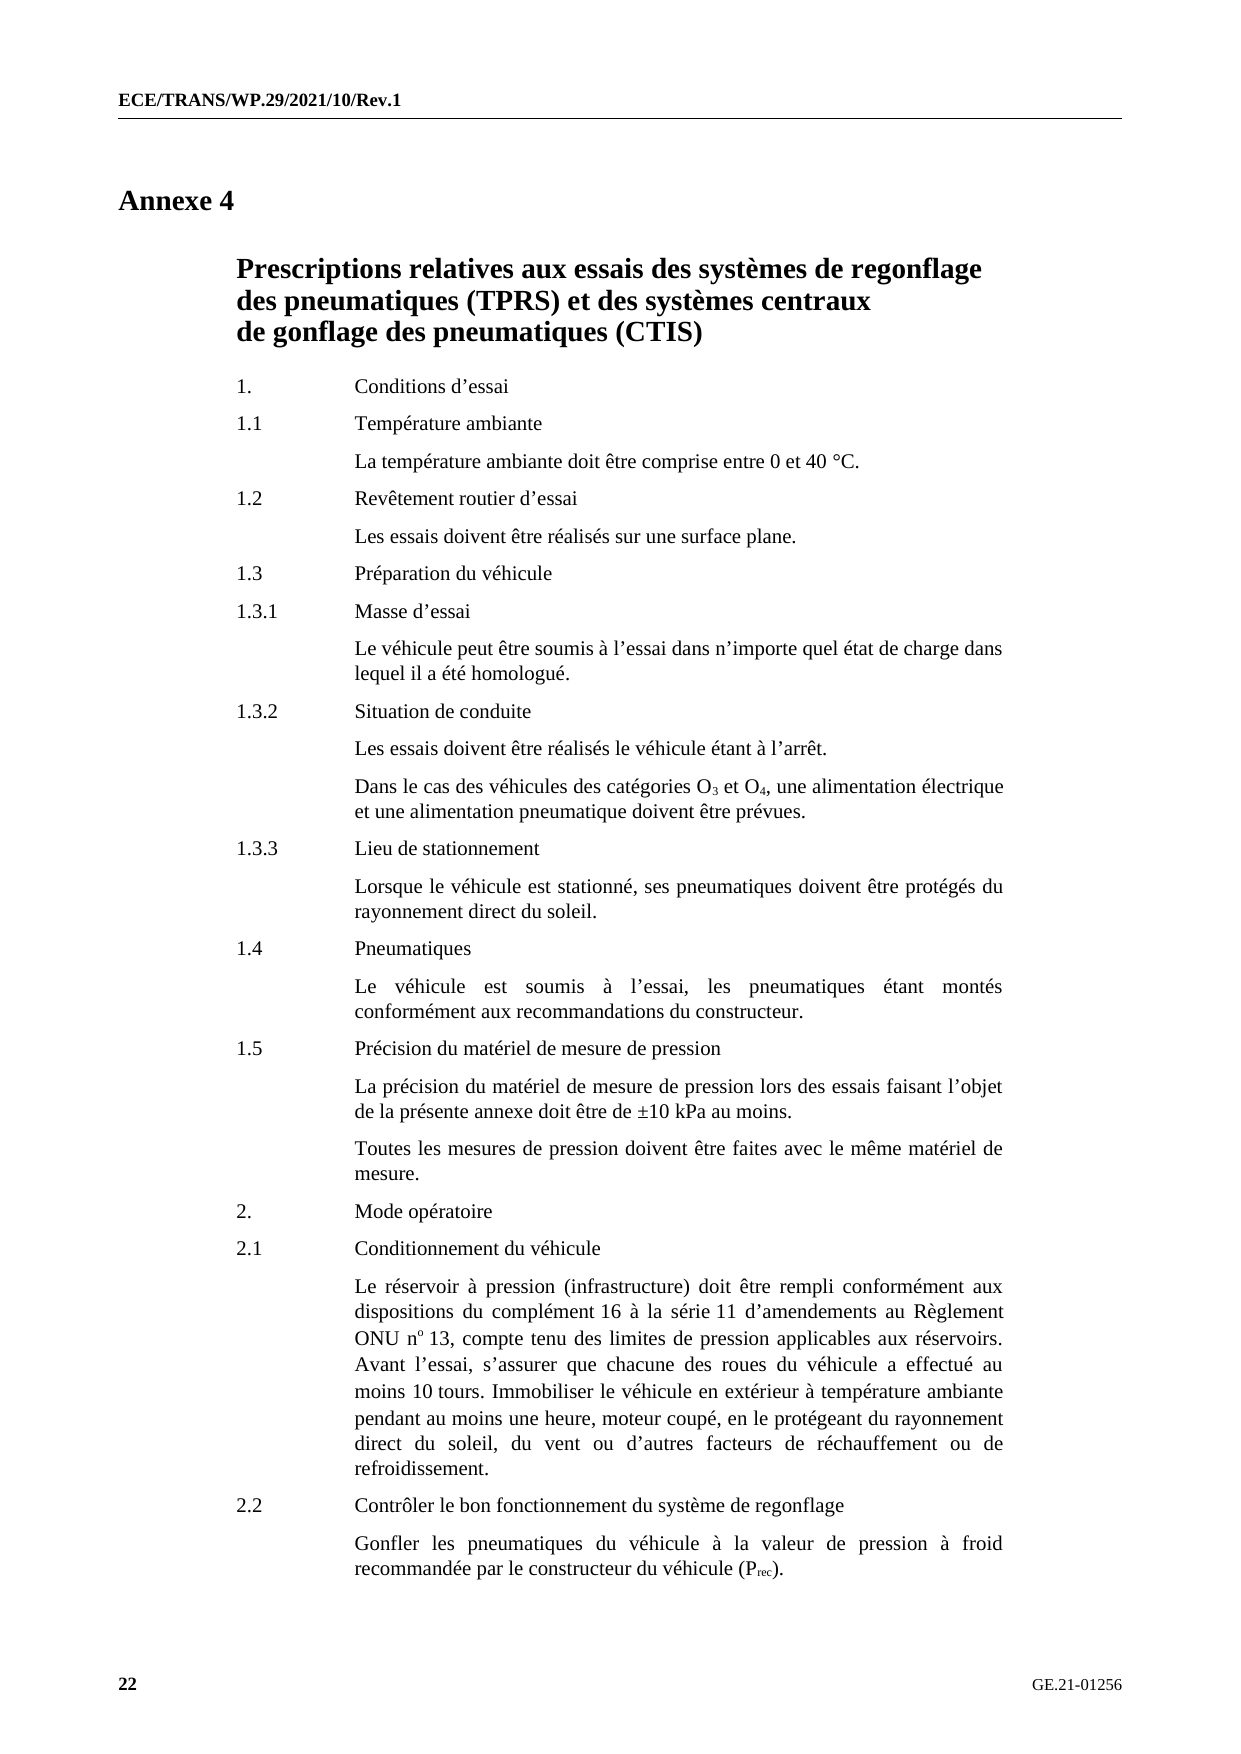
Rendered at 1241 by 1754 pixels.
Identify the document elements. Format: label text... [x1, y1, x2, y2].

text Le véhicule peut être soumis à l’essai dans n’importe quel état de charge dans lequel il a été homologué. [354, 635, 1004, 685]
text 1.3.1 Masse d’essai [236, 598, 1004, 623]
text 2.2 Contrôler le bon fonctionnement du système de regonflage [236, 1492, 1004, 1517]
text 2.1 Conditionnement du véhicule [236, 1235, 1004, 1260]
text 1.2 Revêtement routier d’essai [236, 485, 1004, 510]
text 1.5 Précision du matériel de mesure de pression [236, 1035, 1004, 1060]
text Lorsque le véhicule est stationné, ses pneumatiques doivent être protégés du rayonnement direct du soleil. [354, 873, 1004, 923]
text Le réservoir à pression (infrastructure) doit être rempli conformément aux dispositions du complément 16 à la série 11 d’amendements au Règlement ONU no 13, compte tenu des limites de pression applicables aux réservoirs. Avant l’essai, s’assurer que chacune des roues du véhicule a effectué au moins 10 tours. Immobiliser le véhicule en extérieur à température ambiante pendant au moins une heure, moteur coupé, en le protégeant du rayonnement direct du soleil, du vent ou d’autres facteurs de réchauffement ou de refroidissement. [354, 1273, 1004, 1479]
text 1.3.2 Situation de conduite [236, 698, 1004, 723]
text Gonfler les pneumatiques du véhicule à la valeur de pression à froid recommandée par le constructeur du véhicule (Prec). [354, 1529, 1004, 1579]
text Dans le cas des véhicules des catégories O3 et O4, une alimentation électrique et une alimentation pneumatique doivent être prévues. [354, 773, 1004, 823]
text 1.1 Température ambiante [236, 410, 1004, 435]
text La température ambiante doit être comprise entre 0 et 40 °C. [354, 448, 1004, 473]
text Prescriptions relatives aux essais des systèmes de regonflage des pneumatiques (TPRS) et des systèmes centraux de gonflage des pneumatiques (CTIS) [118, 254, 1004, 348]
text La précision du matériel de mesure de pression lors des essais faisant l’objet de la présente annexe doit être de ±10 kPa au moins. [354, 1073, 1004, 1123]
text 1.3 Préparation du véhicule [236, 560, 1004, 585]
text 2. Mode opératoire [236, 1198, 1004, 1223]
text Les essais doivent être réalisés sur une surface plane. [354, 523, 1004, 548]
text Les essais doivent être réalisés le véhicule étant à l’arrêt. [354, 735, 1004, 760]
text 1.3.3 Lieu de stationnement [236, 835, 1004, 860]
text 1.4 Pneumatiques [236, 935, 1004, 960]
text Toutes les mesures de pression doivent être faites avec le même matériel de mesure. [354, 1135, 1004, 1185]
text Annexe 4 [118, 185, 1004, 216]
text 1. Conditions d’essai [236, 373, 1004, 398]
text Le véhicule est soumis à l’essai, les pneumatiques étant montés conformément aux recommandations du constructeur. [354, 973, 1004, 1023]
